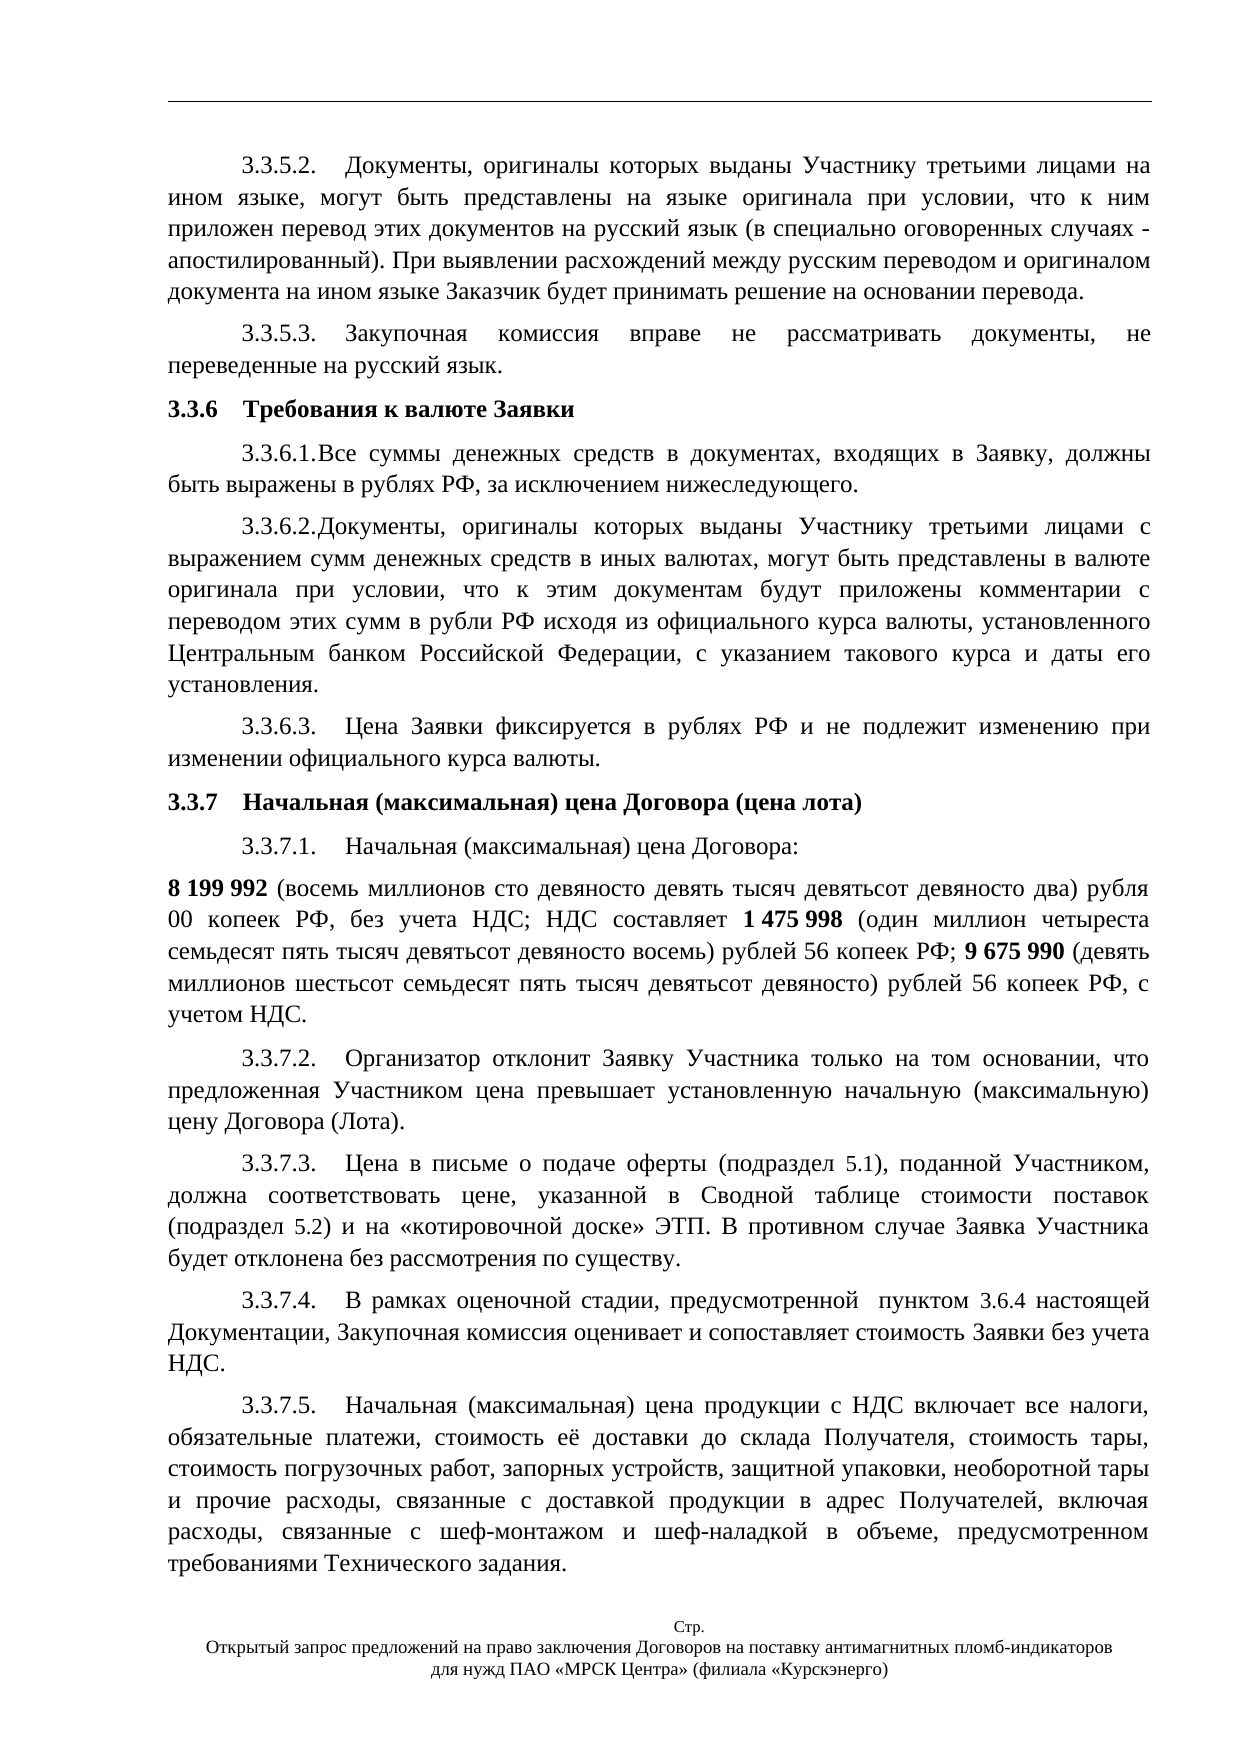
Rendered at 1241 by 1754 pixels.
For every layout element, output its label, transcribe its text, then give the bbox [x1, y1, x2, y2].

subtitle Начальная (максимальная) цена Договора (цена лота) [168, 787, 1152, 816]
list Документы, оригиналы которых выданы Участнику третьими лицами на ином языке, могут быть представлены на языке оригинала при условии, что к ним приложен перевод этих документов на русский язык (в специально оговоренных случаях - апостилированный). При выявлении расхождений между русским переводом и оригиналом документа на ином языке Заказчик будет принимать решение на основании перевода. [168, 150, 1152, 305]
list Цена Заявки фиксируется в рублях РФ и не подлежит изменению при изменении официального курса валюты. [168, 711, 1152, 772]
list Закупочная комиссия вправе не рассматривать документы, не переведенные на русский язык. [168, 318, 1152, 378]
subtitle Требования к валюте Заявки [168, 394, 1152, 423]
list В рамках оценочной стадии, предусмотренной пунктом 3.6.4 настоящей Документации, Закупочная комиссия оценивает и сопоставляет стоимость Заявки без учета НДС. [168, 1285, 1150, 1377]
list Начальная (максимальная) цена продукции с НДС включает все налоги, обязательные платежи, стоимость её доставки до склада Получателя, стоимость тары, стоимость погрузочных работ, запорных устройств, защитной упаковки, необоротной тары и прочие расходы, связанные с доставкой продукции в адрес Получателей, включая расходы, связанные с шеф-монтажом и шеф-наладкой в объеме, предусмотренном требованиями Технического задания. [168, 1390, 1150, 1577]
list Все суммы денежных средств в документах, входящих в Заявку, должны быть выражены в рублях РФ, за исключением нижеследующего. [168, 438, 1152, 498]
list Начальная (максимальная) цена Договора: [168, 831, 1150, 860]
list Цена в письме о подаче оферты (подраздел 5.1), поданной Участником, должна соответствовать цене, указанной в Сводной таблице стоимости поставок (подраздел 5.2) и на «котировочной доске» ЭТП. В противном случае Заявка Участника будет отклонена без рассмотрения по существу. [168, 1148, 1150, 1272]
list Организатор отклонит Заявку Участника только на том основании, что предложенная Участником цена превышает установленную начальную (максимальную) цену Договора (Лота). [168, 1043, 1150, 1135]
text 8 199 992 (восемь миллионов сто девяносто девять тысяч девятьсот девяносто два) рубля 00 копеек РФ, без учета НДС; НДС составляет 1 475 998 (один миллион четыреста семьдесят пять тысяч девятьсот девяносто восемь) рублей 56 копеек РФ; 9 675 990 (девять миллионов шестьсот семьдесят пять тысяч девятьсот девяносто) рублей 56 копеек РФ, с учетом НДС. [168, 873, 1150, 1028]
list Документы, оригиналы которых выданы Участнику третьими лицами с выражением сумм денежных средств в иных валютах, могут быть представлены в валюте оригинала при условии, что к этим документам будут приложены комментарии с переводом этих сумм в рубли РФ исходя из официального курса валюты, установленного Центральным банком Российской Федерации, с указанием такового курса и даты его установления. [168, 511, 1152, 698]
